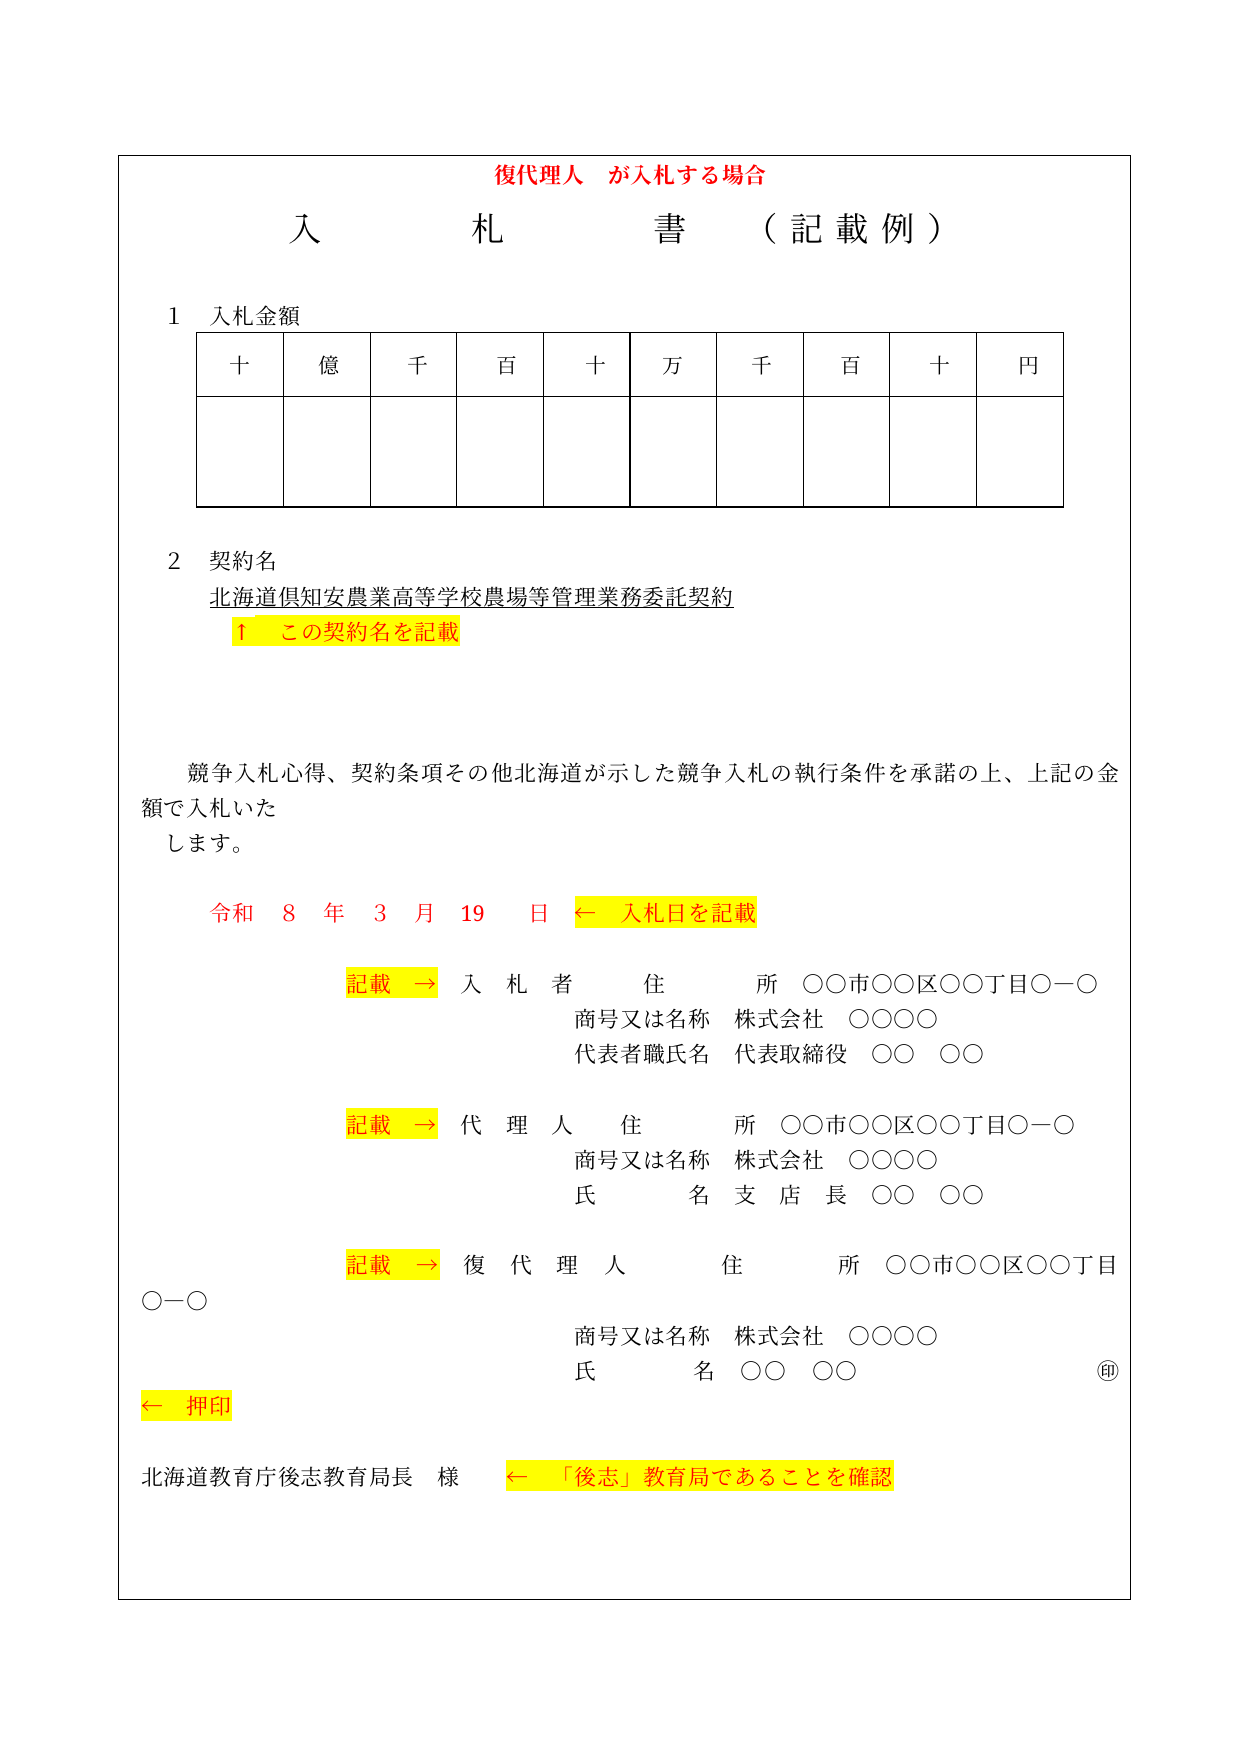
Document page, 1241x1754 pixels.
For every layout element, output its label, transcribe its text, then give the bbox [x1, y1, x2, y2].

table_header 復代理人 が入札する場合 入 札 書 （記載例） １ 入札金額 ２ 契約名 北海道倶知安農業高等学校農場等管理業務委託契約 ↑ この契約名を記載 競争入札心得、契約条項その他北海道が示した競争入札の執行条件を承諾の上、上記の金額で入札いた します。 令和 ８ 年 ３ 月 19 日 ← 入札日を記載 記載 → 入 札 者 住 所 ○○市○○区○○丁目○―○ 商号又は名称 株式会社 ○○○○ 代表者職氏名 代表取締役 ○○ ○○ 記載 → 代 理 人 住 所 ○○市○○区○○丁目○―○ 商号又は名称 株式会社 ○○○○ 氏 名 支 店 長 ○○ ○○ 記載 → 復代理人 住 所 ○○市○○区○○丁目○―○ 商号又は名称 株式会社 ○○○○ 氏 名 ○○ ○○ ㊞ ← 押印 北海道教育庁後志教育局長 様 ← 「後志」教育局であることを確認 [119, 156, 1130, 1599]
